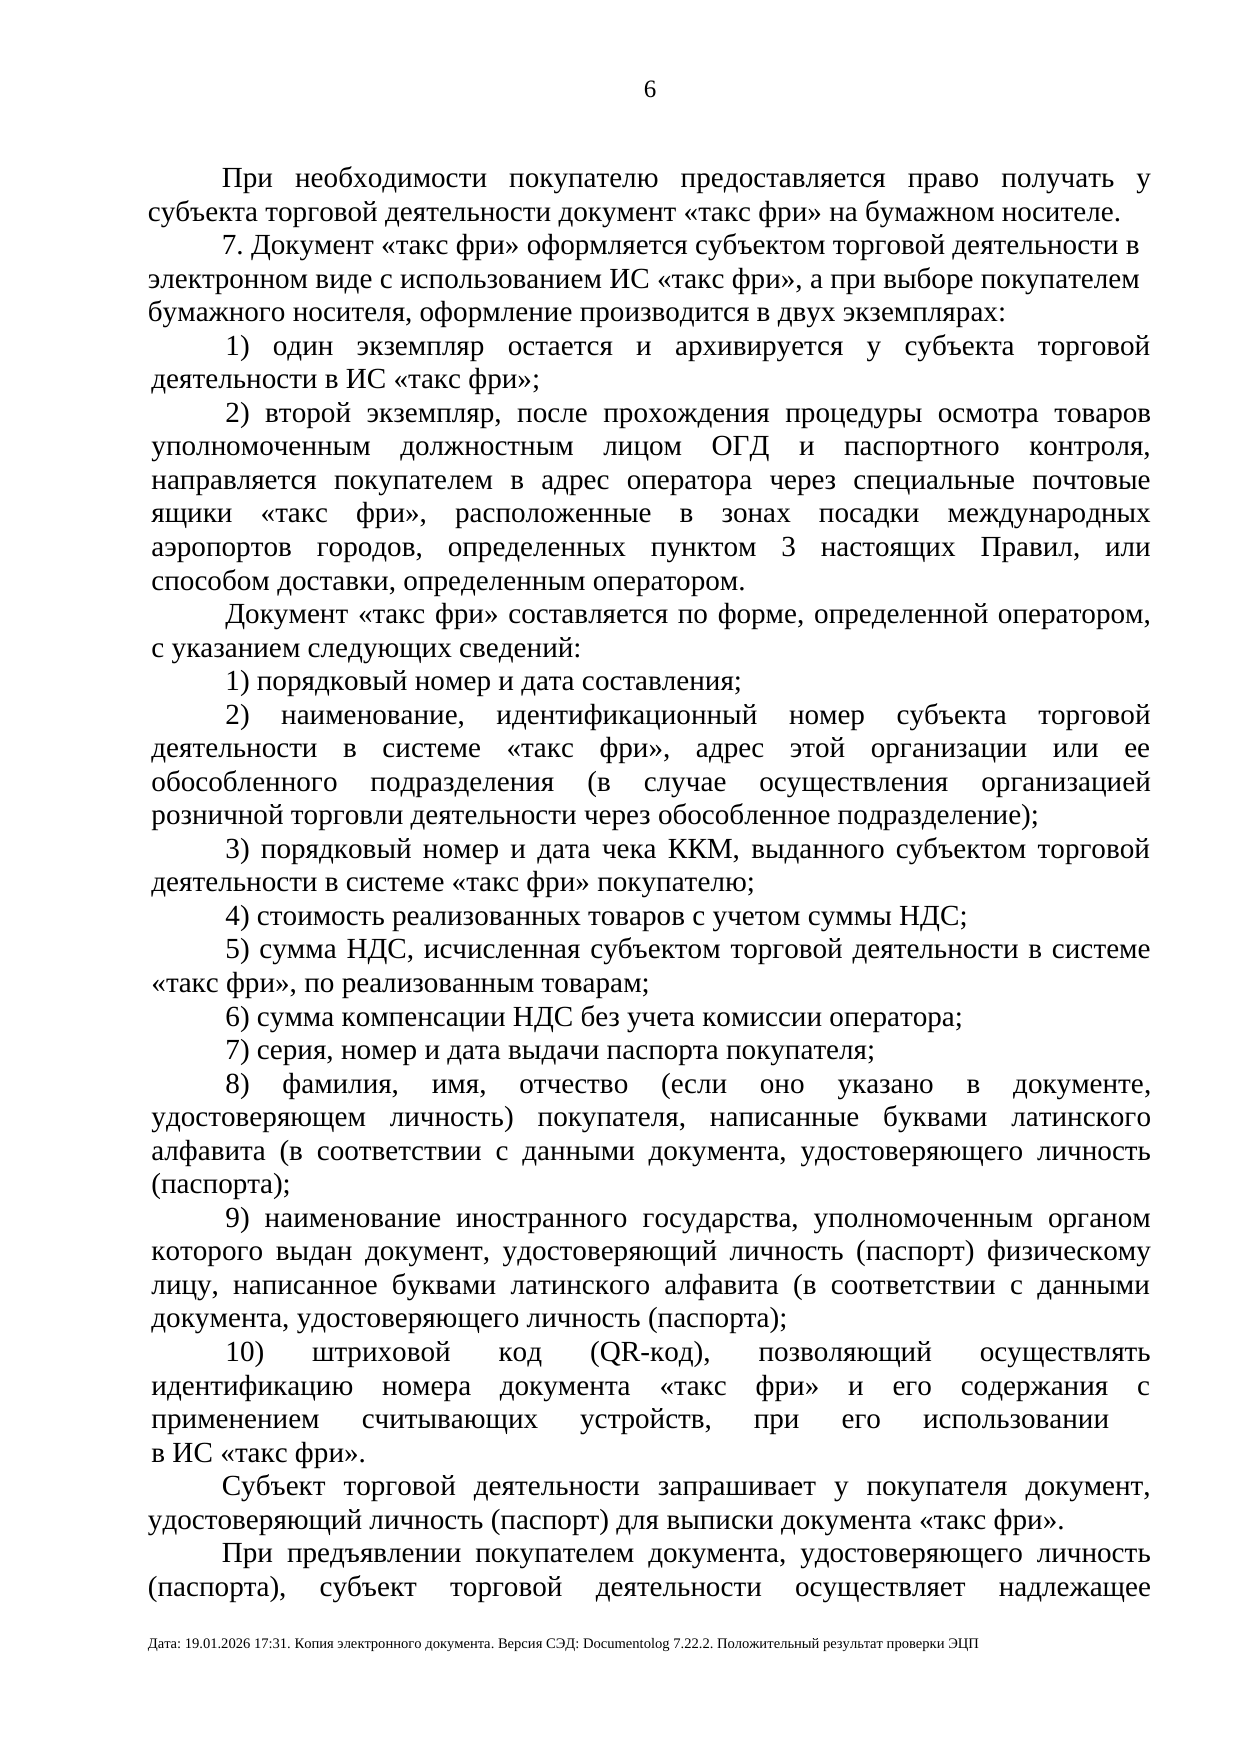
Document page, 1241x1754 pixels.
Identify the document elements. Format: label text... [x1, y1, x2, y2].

list 8) фамилия, имя, отчество (если оно указано в документе, удостоверяющем личность) покупателя, написанные буквами латинского алфавита (в соответствии с данными документа, удостоверяющего личность (паспорта); [151, 1066, 1152, 1200]
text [148, 1535, 1152, 1602]
list 6) сумма компенсации НДС без учета комиссии оператора; [151, 999, 1152, 1032]
list 10) штриховой код (QR-код), позволяющий осуществлять идентификацию номера документа «такс фри» и его содержания с применением считывающих устройств, при его использовании в ИС «такс фри». [151, 1334, 1152, 1468]
list 2) наименование, идентификационный номер субъекта торговой деятельности в системе «такс фри», адрес этой организации или ее обособленного подразделения (в случае осуществления организацией розничной торговли деятельности через обособленное подразделение); [151, 697, 1152, 831]
list 3) порядковый номер и дата чека ККМ, выданного субъектом торговой деятельности в системе «такс фри» покупателю; [151, 831, 1152, 898]
text При необходимости покупателю предоставляется право получать у субъекта торговой деятельности документ «такс фри» на бумажном носителе. [148, 160, 1152, 227]
list 4) стоимость реализованных товаров с учетом суммы НДС; [151, 898, 1152, 932]
list 5) сумма НДС, исчисленная субъектом торговой деятельности в системе «такс фри», по реализованным товарам; [151, 932, 1152, 999]
list 1) порядковый номер и дата составления; [151, 663, 1152, 697]
list Документ «такс фри» составляется по форме, определенной оператором, с указанием следующих сведений: [151, 596, 1152, 663]
list 2) второй экземпляр, после прохождения процедуры осмотра товаров уполномоченным должностным лицом ОГД и паспортного контроля, направляется покупателем в адрес оператора через специальные почтовые ящики «такс фри», расположенные в зонах посадки международных аэропортов городов, определенных пунктом 3 настоящих Правил, или способом доставки, определенным оператором. [151, 395, 1152, 596]
list 7) серия, номер и дата выдачи паспорта покупателя; [151, 1032, 1152, 1066]
text Субъект торговой деятельности запрашивает у покупателя документ, удостоверяющий личность (паспорт) для выписки документа «такс фри». [148, 1468, 1152, 1535]
list 9) наименование иностранного государства, уполномоченным органом которого выдан документ, удостоверяющий личность (паспорт) физическому лицу, написанное буквами латинского алфавита (в соответствии с данными документа, удостоверяющего личность (паспорта); [151, 1200, 1152, 1334]
text 7. Документ «такс фри» оформляется субъектом торговой деятельности в электронном виде с использованием ИС «такс фри», а при выборе покупателем бумажного носителя, оформление производится в двух экземплярах: [148, 227, 1152, 328]
list 1) один экземпляр остается и архивируется у субъекта торговой деятельности в ИС «такс фри»; [151, 328, 1152, 395]
